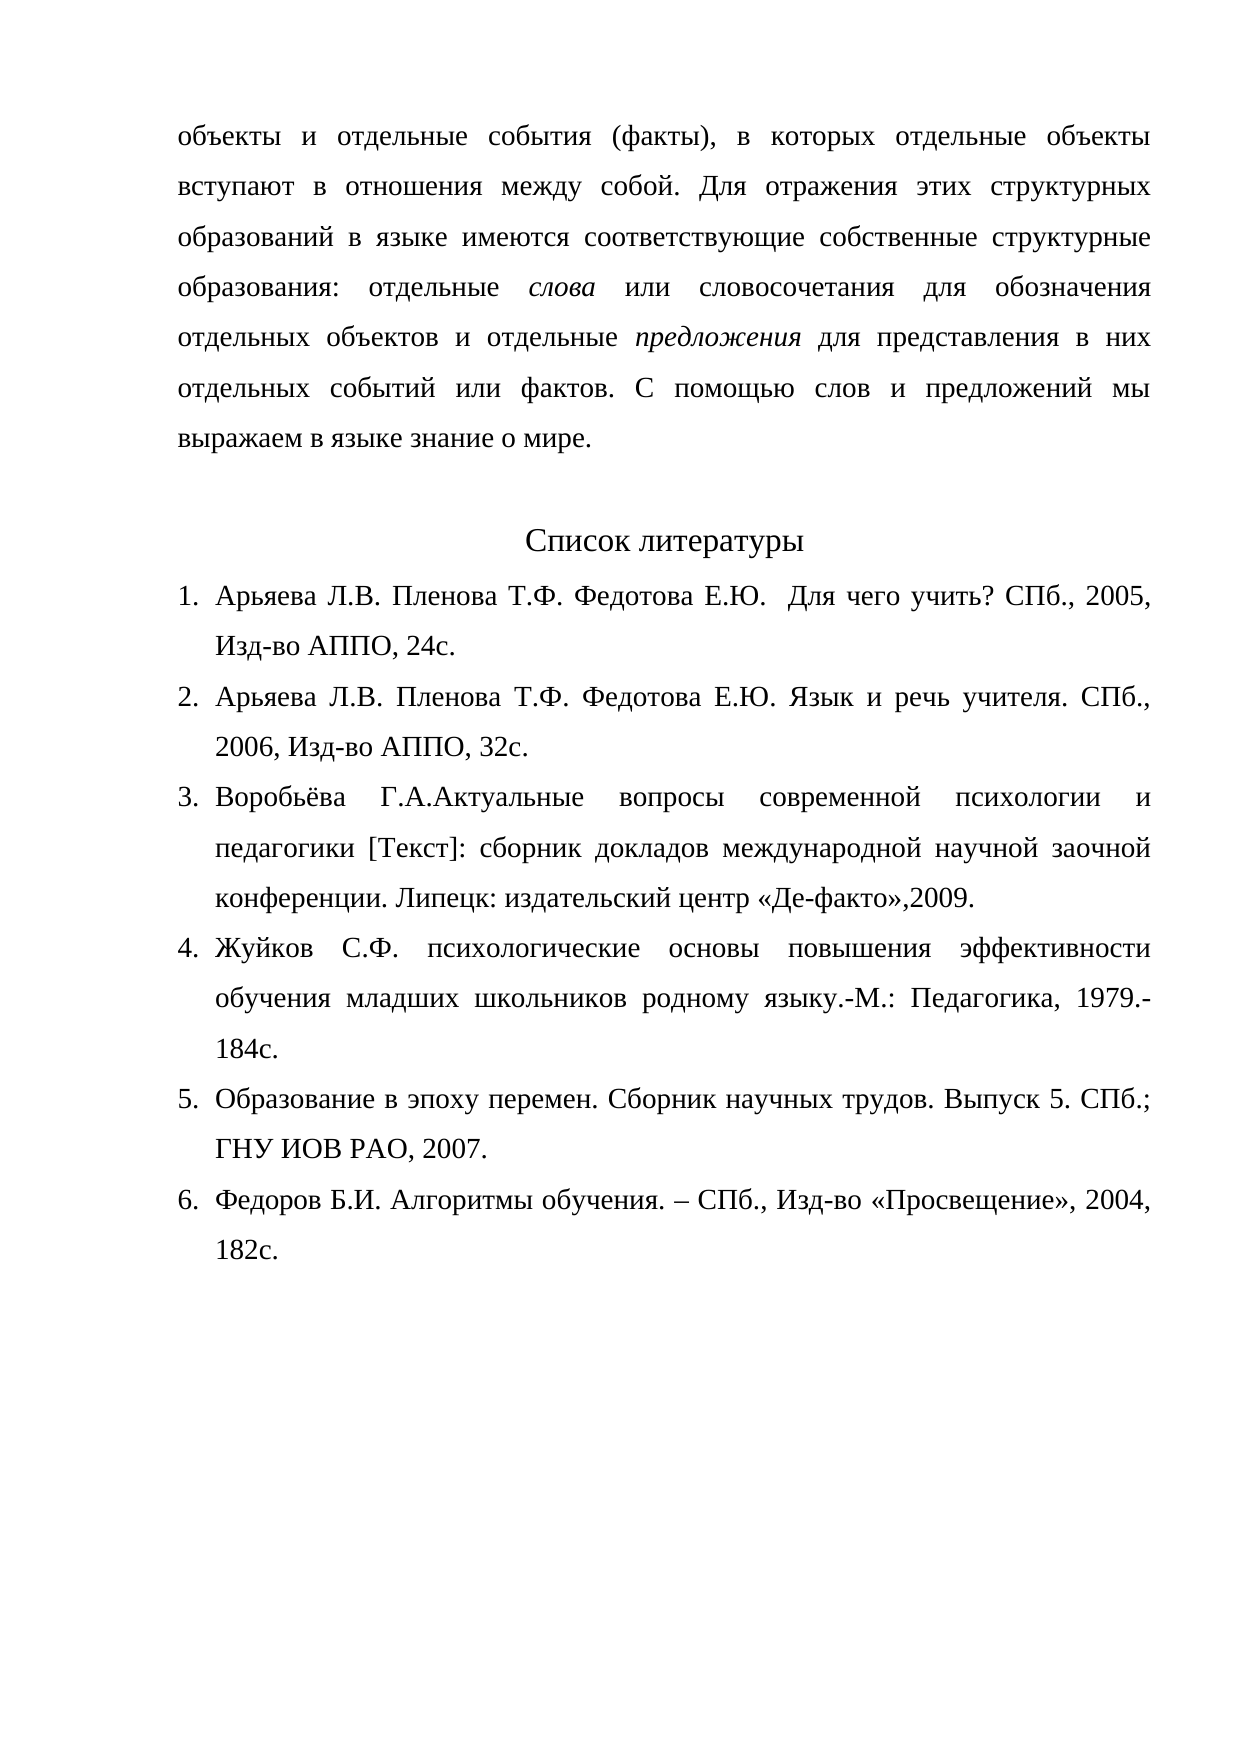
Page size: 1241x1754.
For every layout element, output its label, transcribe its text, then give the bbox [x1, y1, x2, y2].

list Федоров Б.И. Алгоритмы обучения. – СПб., Изд-во «Просвещение», 2004, 182с. [177, 1182, 1152, 1266]
list Воробьёва Г.А.Актуальные вопросы современной психологии и педагогики [Текст]: сборник докладов международной научной заочной конференции. Липецк: издательский центр «Де-факто»,2009. [177, 779, 1152, 913]
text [177, 118, 1152, 453]
list Образование в эпоху перемен. Сборник научных трудов. Выпуск 5. СПб.; ГНУ ИОВ РАО, 2007. [177, 1081, 1152, 1165]
text Список литературы [177, 521, 1152, 559]
list Арьяева Л.В. Пленова Т.Ф. Федотова Е.Ю. Язык и речь учителя. СПб., 2006, Изд-во АППО, 32с. [177, 679, 1152, 763]
list Арьяева Л.В. Пленова Т.Ф. Федотова Е.Ю. Для чего учить? СПб., 2005, Изд-во АППО, 24с. [177, 578, 1152, 662]
list Жуйков С.Ф. психологические основы повышения эффективности обучения младших школьников родному языку.-М.: Педагогика, 1979.-184с. [177, 930, 1152, 1064]
